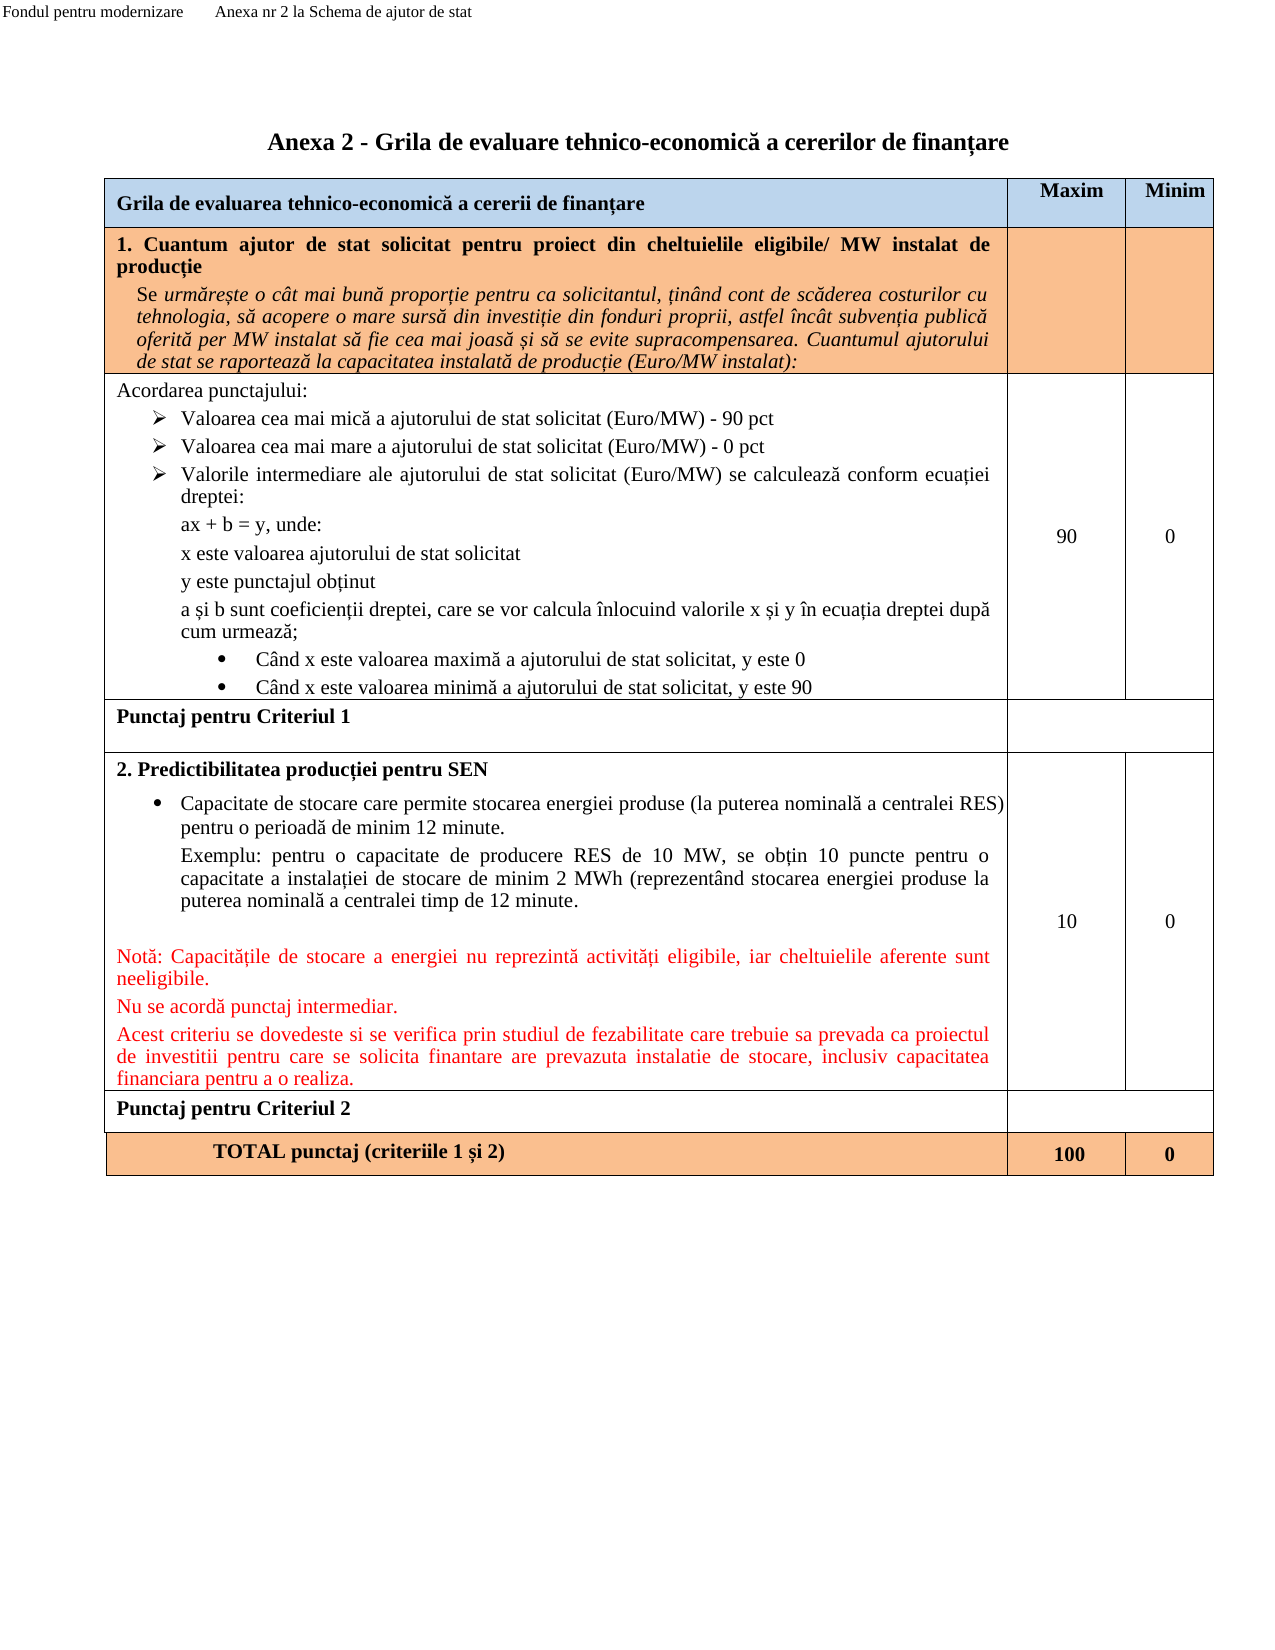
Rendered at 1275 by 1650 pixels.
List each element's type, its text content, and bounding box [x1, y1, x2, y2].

title Anexa 2 - Grila de evaluare tehnico-economică a cererilor de finanțare [92, 127, 1184, 155]
table_cell Acordarea punctajului: Valoarea cea mai mică a ajutorului de stat solicitat (Euro/MW) - 90 pct Valoarea cea mai mare a ajutorului de stat solicitat (Euro/MW) - 0 pct Valorile intermediare ale ajutorului de stat solicitat (Euro/MW) se calculează conform ecuației dreptei: ax + b = y, unde: x este valoarea ajutorului de stat solicitat y este punctajul obținut a și b sunt coeficienții dreptei, care se vor calcula înlocuind valorile x și y în ecuația dreptei după cum urmează; Când x este valoarea maximă a ajutorului de stat solicitat, y este 0 Când x este valoarea minimă a ajutorului de stat solicitat, y este 90 [105, 374, 1007, 699]
table_cell 2. Predictibilitatea producției pentru SEN Capacitate de stocare care permite stocarea energiei produse (la puterea nominală a centralei RES) pentru o perioadă de minim 12 minute. Exemplu: pentru o capacitate de producere RES de 10 MW, se obțin 10 puncte pentru o capacitate a instalației de stocare de minim 2 MWh (reprezentând stocarea energiei produse la puterea nominală a centralei timp de 12 minute. Notă: Capacitățile de stocare a energiei nu reprezintă activități eligibile, iar cheltuielile aferente sunt neeligibile. Nu se acordă punctaj intermediar. Acest criteriu se dovedeste si se verifica prin studiul de fezabilitate care trebuie sa prevada ca proiectul de investitii pentru care se solicita finantare are prevazuta instalatie de stocare, inclusiv capacitatea financiara pentru a o realiza. [105, 753, 1007, 1090]
table_cell 100 [1008, 1133, 1125, 1175]
table_header Grila de evaluarea tehnico-economică a cererii de finanțare [105, 179, 1007, 227]
table_header Maxim [1008, 179, 1125, 227]
table_cell 90 [1008, 374, 1125, 699]
table_header Minim [1126, 179, 1213, 227]
table_cell 1. Cuantum ajutor de stat solicitat pentru proiect din cheltuielile eligibile/ MW instalat de producție Se urmărește o cât mai bună proporție pentru ca solicitantul, ținând cont de scăderea costurilor cu tehnologia, să acopere o mare sursă din investiție din fonduri proprii, astfel încât subvenția publică oferită per MW instalat să fie cea mai joasă și să se evite supracompensarea. Cuantumul ajutorului de stat se raportează la capacitatea instalată de producție (Euro/MW instalat): [105, 228, 1007, 373]
table_cell [1008, 1091, 1213, 1132]
table_cell 0 [1126, 753, 1213, 1090]
table_cell [1008, 700, 1213, 752]
table_cell [1008, 228, 1125, 373]
table_cell Punctaj pentru Criteriul 2 [105, 1091, 1007, 1132]
table_cell 0 [1126, 374, 1213, 699]
table_cell TOTAL punctaj (criteriile 1 și 2) [107, 1133, 1007, 1175]
table_cell [1126, 228, 1213, 373]
table_cell 0 [1126, 1133, 1213, 1175]
table_cell 10 [1008, 753, 1125, 1090]
table_cell Punctaj pentru Criteriul 1 [105, 700, 1007, 752]
